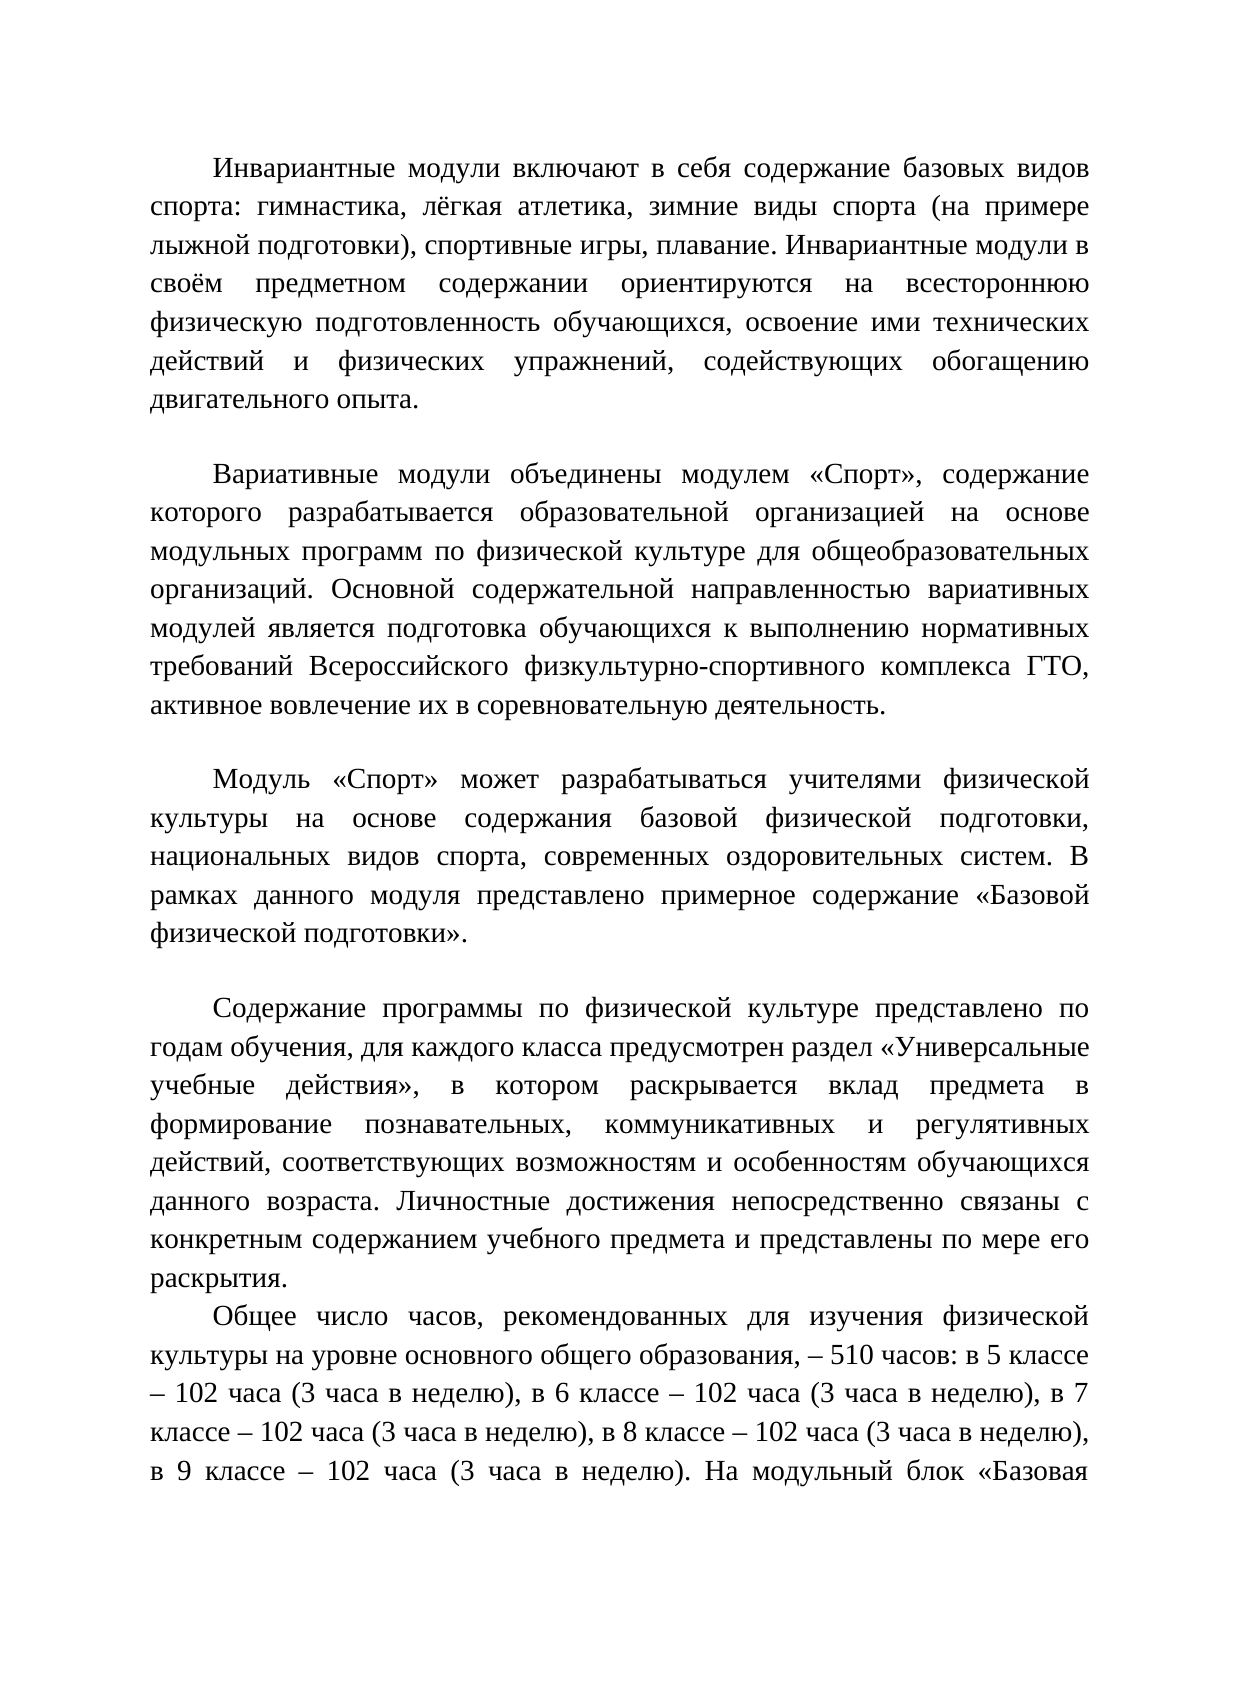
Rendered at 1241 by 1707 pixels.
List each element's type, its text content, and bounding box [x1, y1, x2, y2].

text Содержание программы по физической культуре представлено по годам обучения, для каждого класса предусмотрен раздел «Универсальные учебные действия», в котором раскрывается вклад предмета в формирование познавательных, коммуникативных и регулятивных действий, соответствующих возможностям и особенностям обучающихся данного возраста. Личностные достижения непосредственно связаны с конкретным содержанием учебного предмета и представлены по мере его раскрытия. [150, 990, 1090, 1293]
text Инвариантные модули включают в себя содержание базовых видов спорта: гимнастика, лёгкая атлетика, зимние виды спорта (на примере лыжной подготовки), спортивные игры, плавание. Инвариантные модули в своём предметном содержании ориентируются на всестороннюю физическую подготовленность обучающихся, освоение ими технических действий и физических упражнений, содействующих обогащению двигательного опыта. [150, 150, 1090, 415]
text Модуль «Спорт» может разрабатываться учителями физической культуры на основе содержания базовой физической подготовки, национальных видов спорта, современных оздоровительных систем. В рамках данного модуля представлено примерное содержание «Базовой физической подготовки». [150, 761, 1090, 949]
text Вариативные модули объединены модулем «Спорт», содержание которого разрабатывается образовательной организацией на основе модульных программ по физической культуре для общеобразовательных организаций. Основной содержательной направленностью вариативных модулей является подготовка обучающихся к выполнению нормативных требований Всероссийского физкультурно-спортивного комплекса ГТО, активное вовлечение их в соревновательную деятельность. [150, 456, 1090, 721]
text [150, 1298, 1090, 1486]
